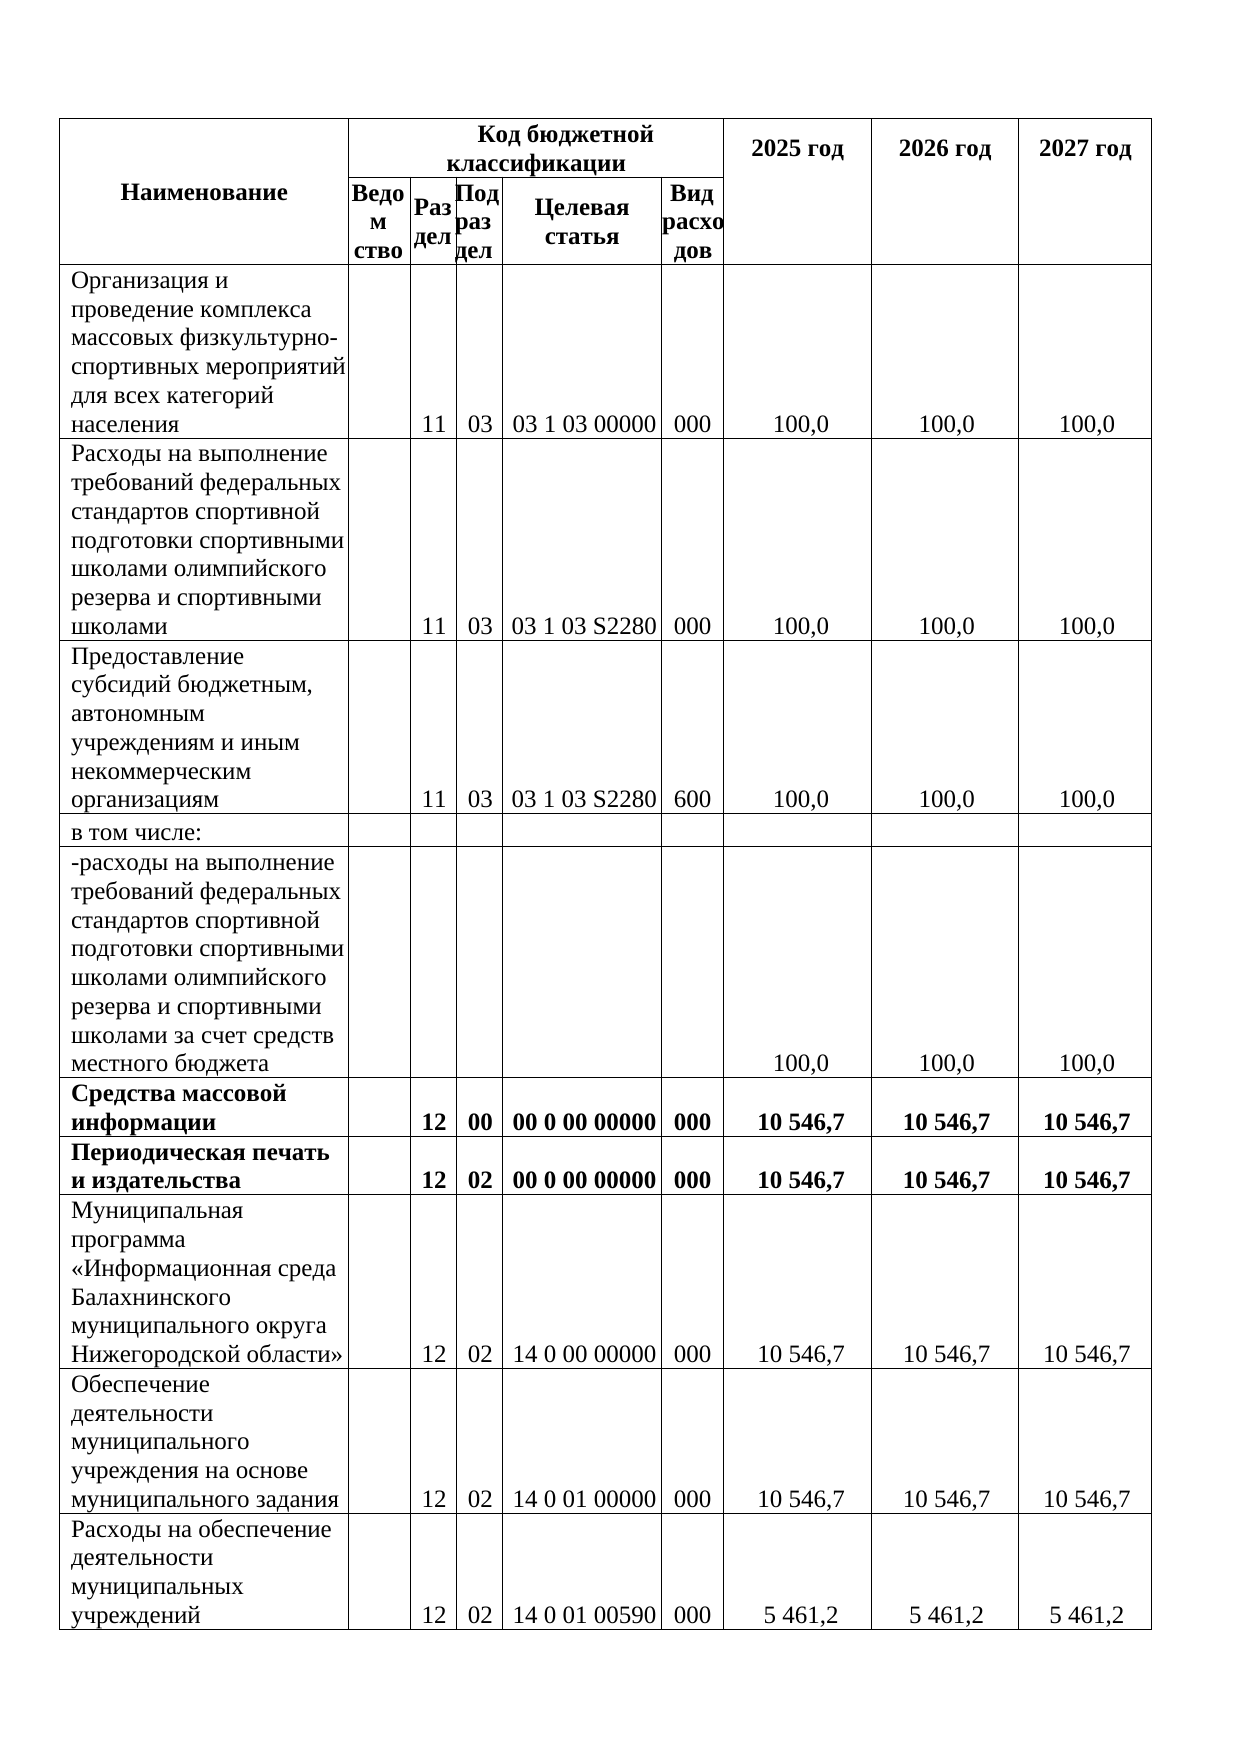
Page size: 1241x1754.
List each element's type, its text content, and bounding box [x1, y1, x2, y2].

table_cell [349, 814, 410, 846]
table_cell Под раз дел [457, 178, 502, 264]
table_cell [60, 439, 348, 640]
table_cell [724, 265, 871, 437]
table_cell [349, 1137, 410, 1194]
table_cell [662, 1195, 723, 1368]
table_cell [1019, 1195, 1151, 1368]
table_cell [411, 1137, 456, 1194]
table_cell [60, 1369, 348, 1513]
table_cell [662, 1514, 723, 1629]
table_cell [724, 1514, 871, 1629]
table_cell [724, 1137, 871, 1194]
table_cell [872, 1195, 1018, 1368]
table_cell [1019, 177, 1151, 264]
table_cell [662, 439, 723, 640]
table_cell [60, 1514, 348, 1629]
table_header Наименование [60, 119, 348, 264]
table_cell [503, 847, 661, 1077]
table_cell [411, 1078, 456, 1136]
table_cell Ведом ство [349, 178, 410, 264]
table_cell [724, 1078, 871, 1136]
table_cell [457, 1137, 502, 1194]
table_cell [872, 177, 1018, 264]
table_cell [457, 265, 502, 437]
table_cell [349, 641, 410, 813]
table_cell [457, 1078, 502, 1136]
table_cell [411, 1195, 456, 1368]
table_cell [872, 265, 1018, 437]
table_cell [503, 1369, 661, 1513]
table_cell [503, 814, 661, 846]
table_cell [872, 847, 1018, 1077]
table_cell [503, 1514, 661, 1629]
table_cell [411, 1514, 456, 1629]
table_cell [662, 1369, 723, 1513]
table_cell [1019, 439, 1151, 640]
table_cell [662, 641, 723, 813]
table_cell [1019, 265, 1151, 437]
table_cell Вид расходов [662, 178, 723, 264]
table_header Код бюджетной классификации [349, 119, 723, 177]
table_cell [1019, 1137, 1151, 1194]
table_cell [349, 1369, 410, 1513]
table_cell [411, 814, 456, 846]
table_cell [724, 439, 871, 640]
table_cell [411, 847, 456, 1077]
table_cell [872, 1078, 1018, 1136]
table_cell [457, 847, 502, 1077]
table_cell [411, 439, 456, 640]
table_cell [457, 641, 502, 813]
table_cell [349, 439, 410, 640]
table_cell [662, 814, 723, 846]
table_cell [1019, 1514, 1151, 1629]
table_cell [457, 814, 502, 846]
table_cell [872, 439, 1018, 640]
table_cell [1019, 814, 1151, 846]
table_cell Целевая статья [503, 178, 661, 264]
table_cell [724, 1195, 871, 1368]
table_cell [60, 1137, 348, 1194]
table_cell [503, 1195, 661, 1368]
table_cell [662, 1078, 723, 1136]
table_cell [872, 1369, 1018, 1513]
table_header 2025 год [724, 119, 871, 177]
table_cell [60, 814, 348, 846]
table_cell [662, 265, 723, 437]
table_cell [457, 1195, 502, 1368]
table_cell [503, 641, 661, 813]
table_cell [724, 177, 871, 264]
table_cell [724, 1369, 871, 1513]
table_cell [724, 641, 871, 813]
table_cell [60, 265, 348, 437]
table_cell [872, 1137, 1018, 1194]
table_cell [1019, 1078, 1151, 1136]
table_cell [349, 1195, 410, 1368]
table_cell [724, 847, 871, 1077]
table_header 2027 год [1019, 119, 1151, 177]
table_header 2026 год [872, 119, 1018, 177]
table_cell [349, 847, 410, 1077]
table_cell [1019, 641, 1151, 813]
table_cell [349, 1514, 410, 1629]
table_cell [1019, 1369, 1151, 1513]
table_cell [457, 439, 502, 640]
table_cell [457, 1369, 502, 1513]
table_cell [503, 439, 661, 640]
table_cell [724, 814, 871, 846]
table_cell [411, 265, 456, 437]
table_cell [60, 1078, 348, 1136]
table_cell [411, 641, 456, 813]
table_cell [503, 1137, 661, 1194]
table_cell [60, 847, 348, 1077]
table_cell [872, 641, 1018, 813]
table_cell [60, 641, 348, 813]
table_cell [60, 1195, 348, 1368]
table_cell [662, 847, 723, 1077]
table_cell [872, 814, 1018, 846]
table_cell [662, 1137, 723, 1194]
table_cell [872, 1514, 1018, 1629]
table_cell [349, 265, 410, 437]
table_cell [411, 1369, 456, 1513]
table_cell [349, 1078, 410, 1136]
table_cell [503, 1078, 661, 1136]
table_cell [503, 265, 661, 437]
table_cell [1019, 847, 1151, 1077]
table_cell Раз дел [411, 178, 456, 264]
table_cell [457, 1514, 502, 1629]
